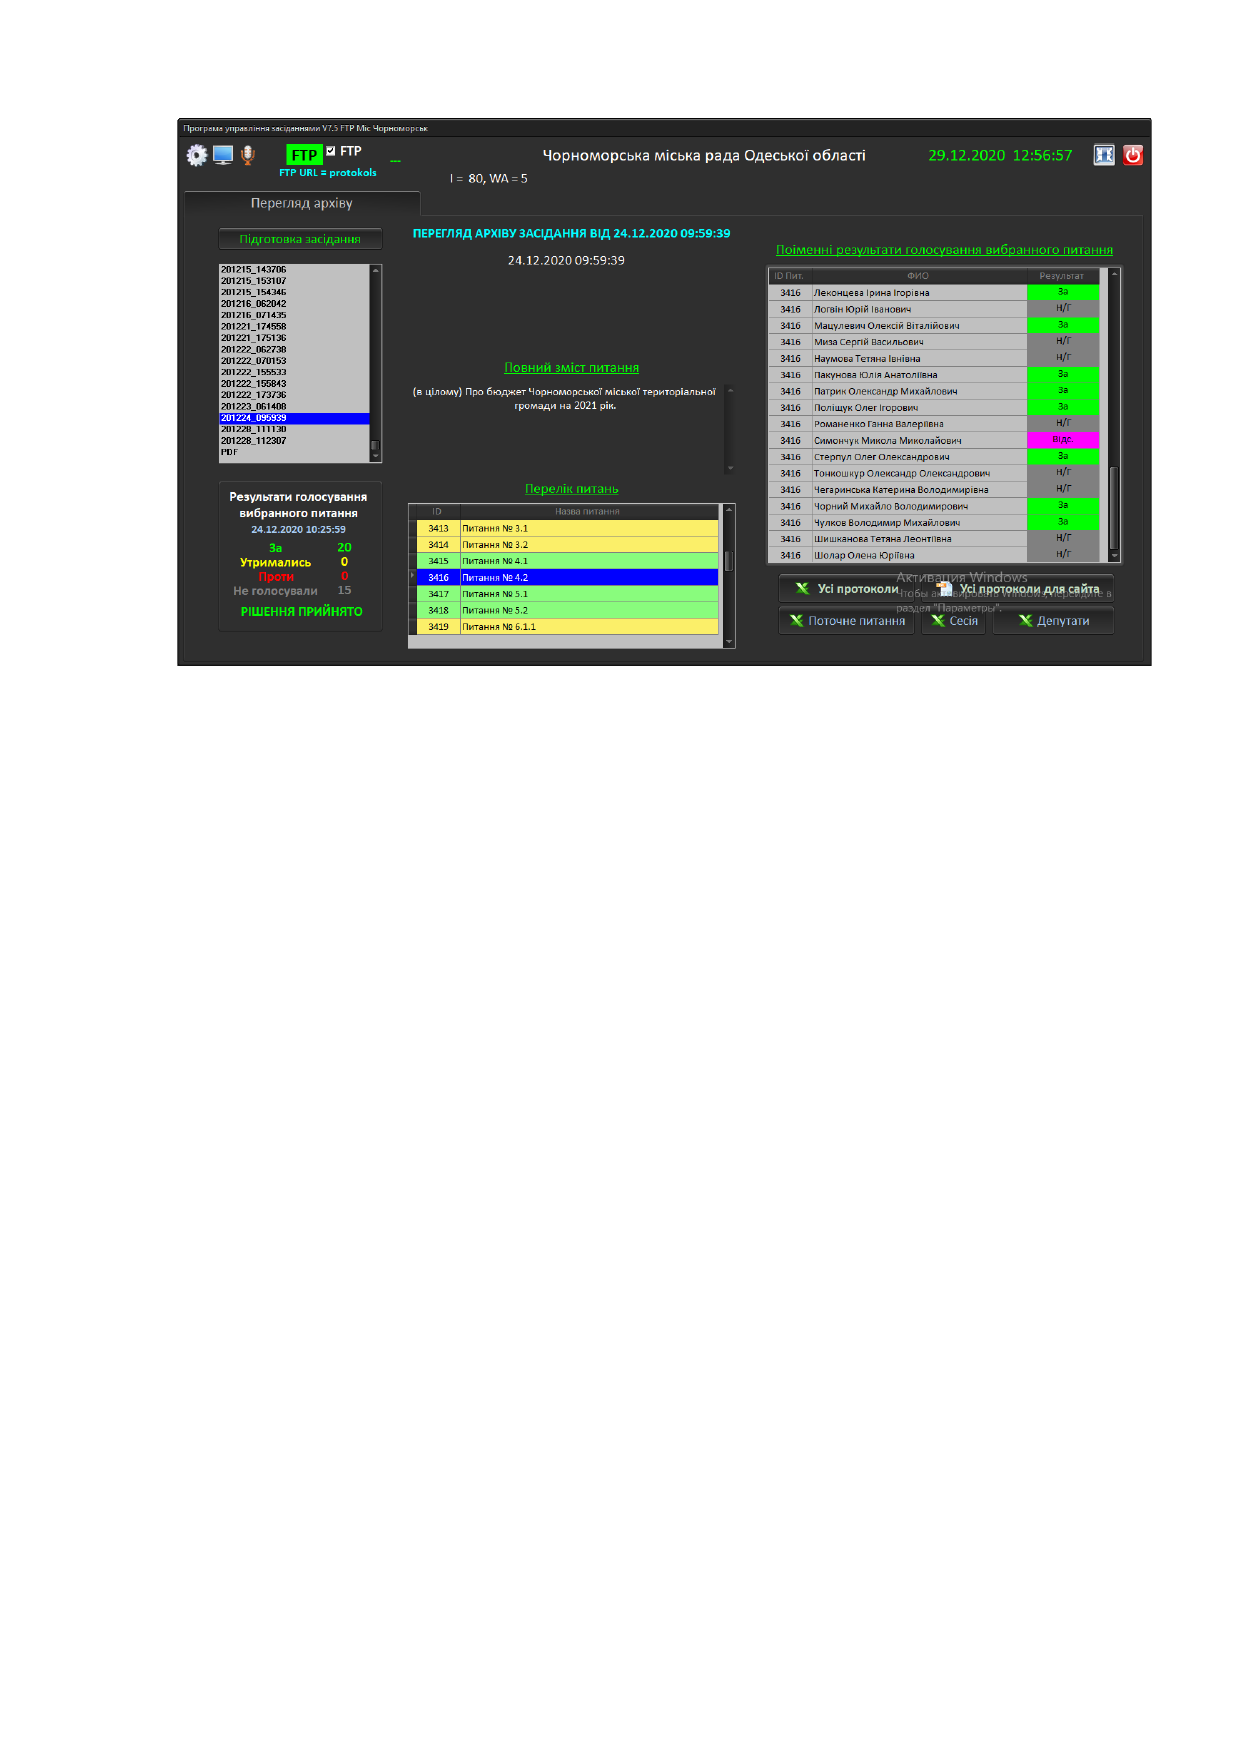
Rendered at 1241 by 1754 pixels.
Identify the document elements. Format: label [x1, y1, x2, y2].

picture [177, 118, 1152, 666]
